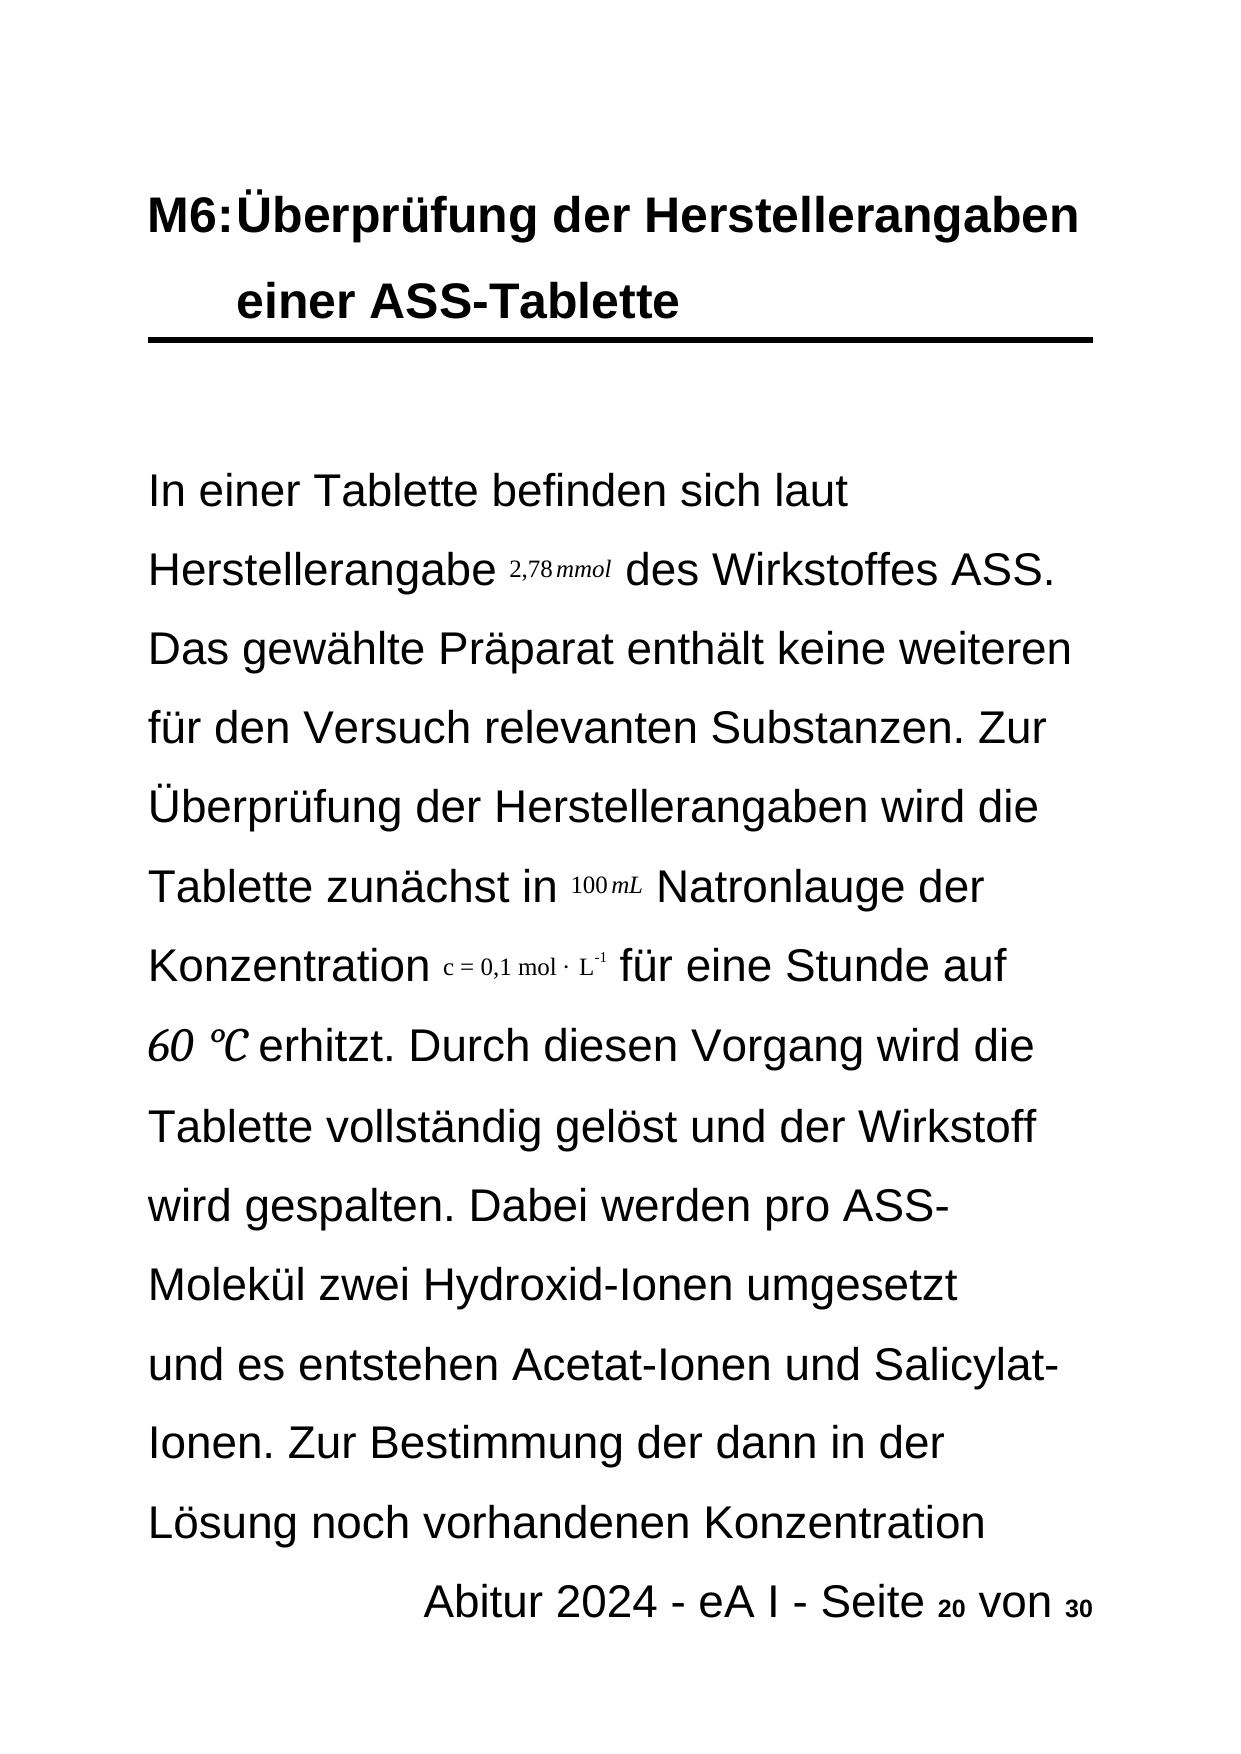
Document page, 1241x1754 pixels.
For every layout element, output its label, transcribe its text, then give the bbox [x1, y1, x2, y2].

subtitle M6: Überprüfung der Herstellerangaben einer ASS-Tablette [148, 185, 1093, 337]
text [148, 464, 1093, 1548]
